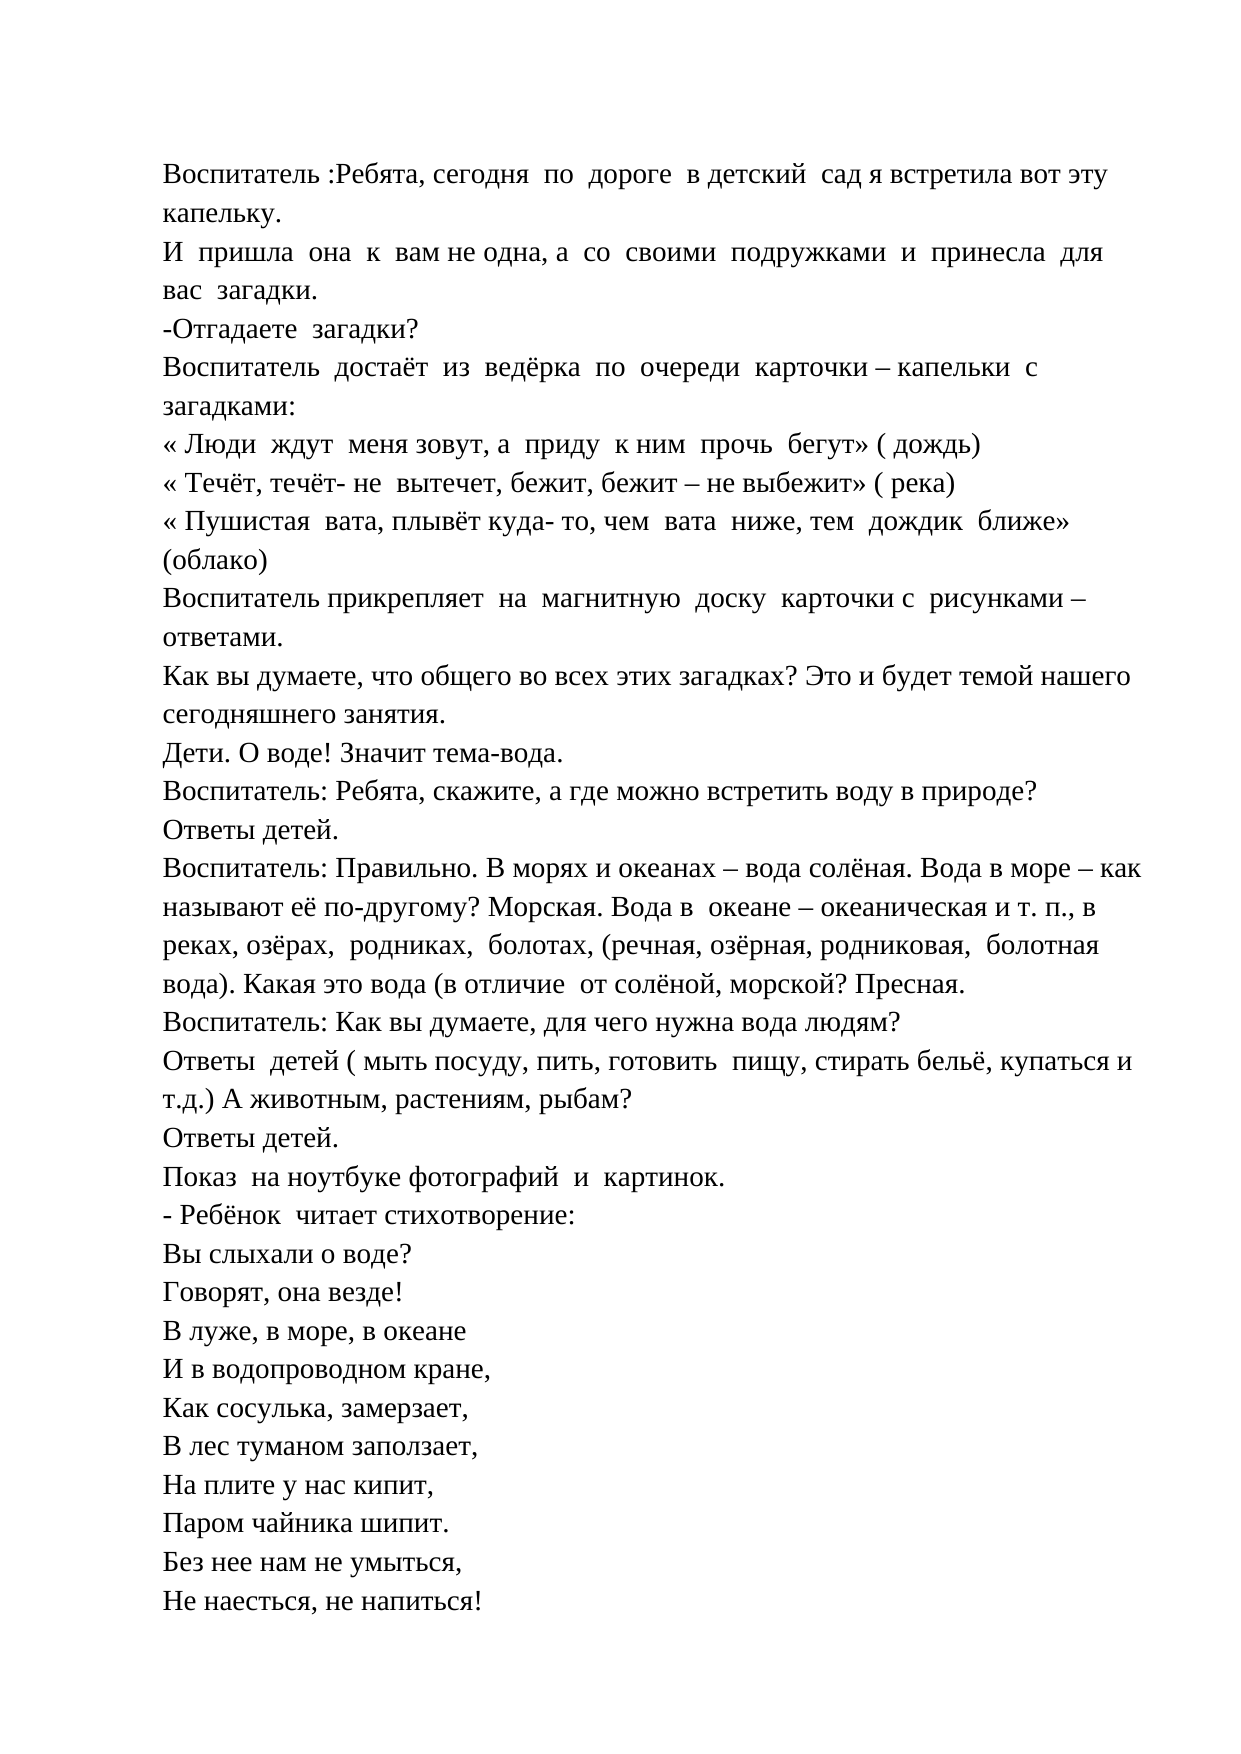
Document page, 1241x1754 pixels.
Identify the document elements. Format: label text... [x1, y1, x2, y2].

text « Люди ждут меня зовут, а приду к ним прочь бегут» ( дождь) [162, 426, 1152, 460]
text Показ на ноутбуке фотографий и картинок. [162, 1159, 1152, 1192]
text Без нее нам не умыться, [162, 1544, 1152, 1578]
text Говорят, она везде! [162, 1274, 1152, 1308]
text Воспитатель: Как вы думаете, для чего нужна вода людям? [162, 1004, 1152, 1038]
text Воспитатель прикрепляет на магнитную доску карточки с рисунками –ответами. [162, 581, 1152, 653]
text Воспитатель :Ребята, сегодня по дороге в детский сад я встретила вот эту капельку. [162, 157, 1152, 229]
text На плите у нас кипит, [162, 1467, 1152, 1501]
text Воспитатель: Правильно. В морях и океанах – вода солёная. Вода в море – как называют её по-другому? Морская. Вода в океане – океаническая и т. п., в реках, озёрах, родниках, болотах, (речная, озёрная, родниковая, болотная вода). Какая это вода (в отличие от солёной, морской? Пресная. [162, 850, 1152, 999]
text Вы слыхали о воде? [162, 1236, 1152, 1269]
text И в водопроводном кране, [162, 1351, 1152, 1385]
text Воспитатель достаёт из ведёрка по очереди карточки – капельки с загадками: [162, 349, 1152, 421]
text - Ребёнок читает стихотворение: [162, 1197, 1152, 1231]
text И пришла она к вам не одна, а со своими подружками и принесла для вас загадки. [162, 234, 1152, 306]
text В лес туманом заползает, [162, 1428, 1152, 1462]
text Ответы детей. [162, 812, 1152, 845]
text Ответы детей. [162, 1120, 1152, 1154]
text Не наесться, не напиться! [162, 1583, 1152, 1616]
text Паром чайника шипит. [162, 1506, 1152, 1539]
text Как сосулька, замерзает, [162, 1390, 1152, 1423]
text Ответы детей ( мыть посуду, пить, готовить пищу, стирать бельё, купаться и т.д.) А животным, растениям, рыбам? [162, 1043, 1152, 1115]
text -Отгадаете загадки? [162, 311, 1152, 344]
text Дети. О воде! Значит тема-вода. [162, 735, 1152, 768]
text « Пушистая вата, плывёт куда- то, чем вата ниже, тем дождик ближе» (облако) [162, 503, 1152, 576]
text Воспитатель: Ребята, скажите, а где можно встретить воду в природе? [162, 773, 1152, 807]
text Как вы думаете, что общего во всех этих загадках? Это и будет темой нашего сегодняшнего занятия. [162, 658, 1152, 730]
text В луже, в море, в океане [162, 1313, 1152, 1346]
text « Течёт, течёт- не вытечет, бежит, бежит – не выбежит» ( река) [162, 465, 1152, 498]
